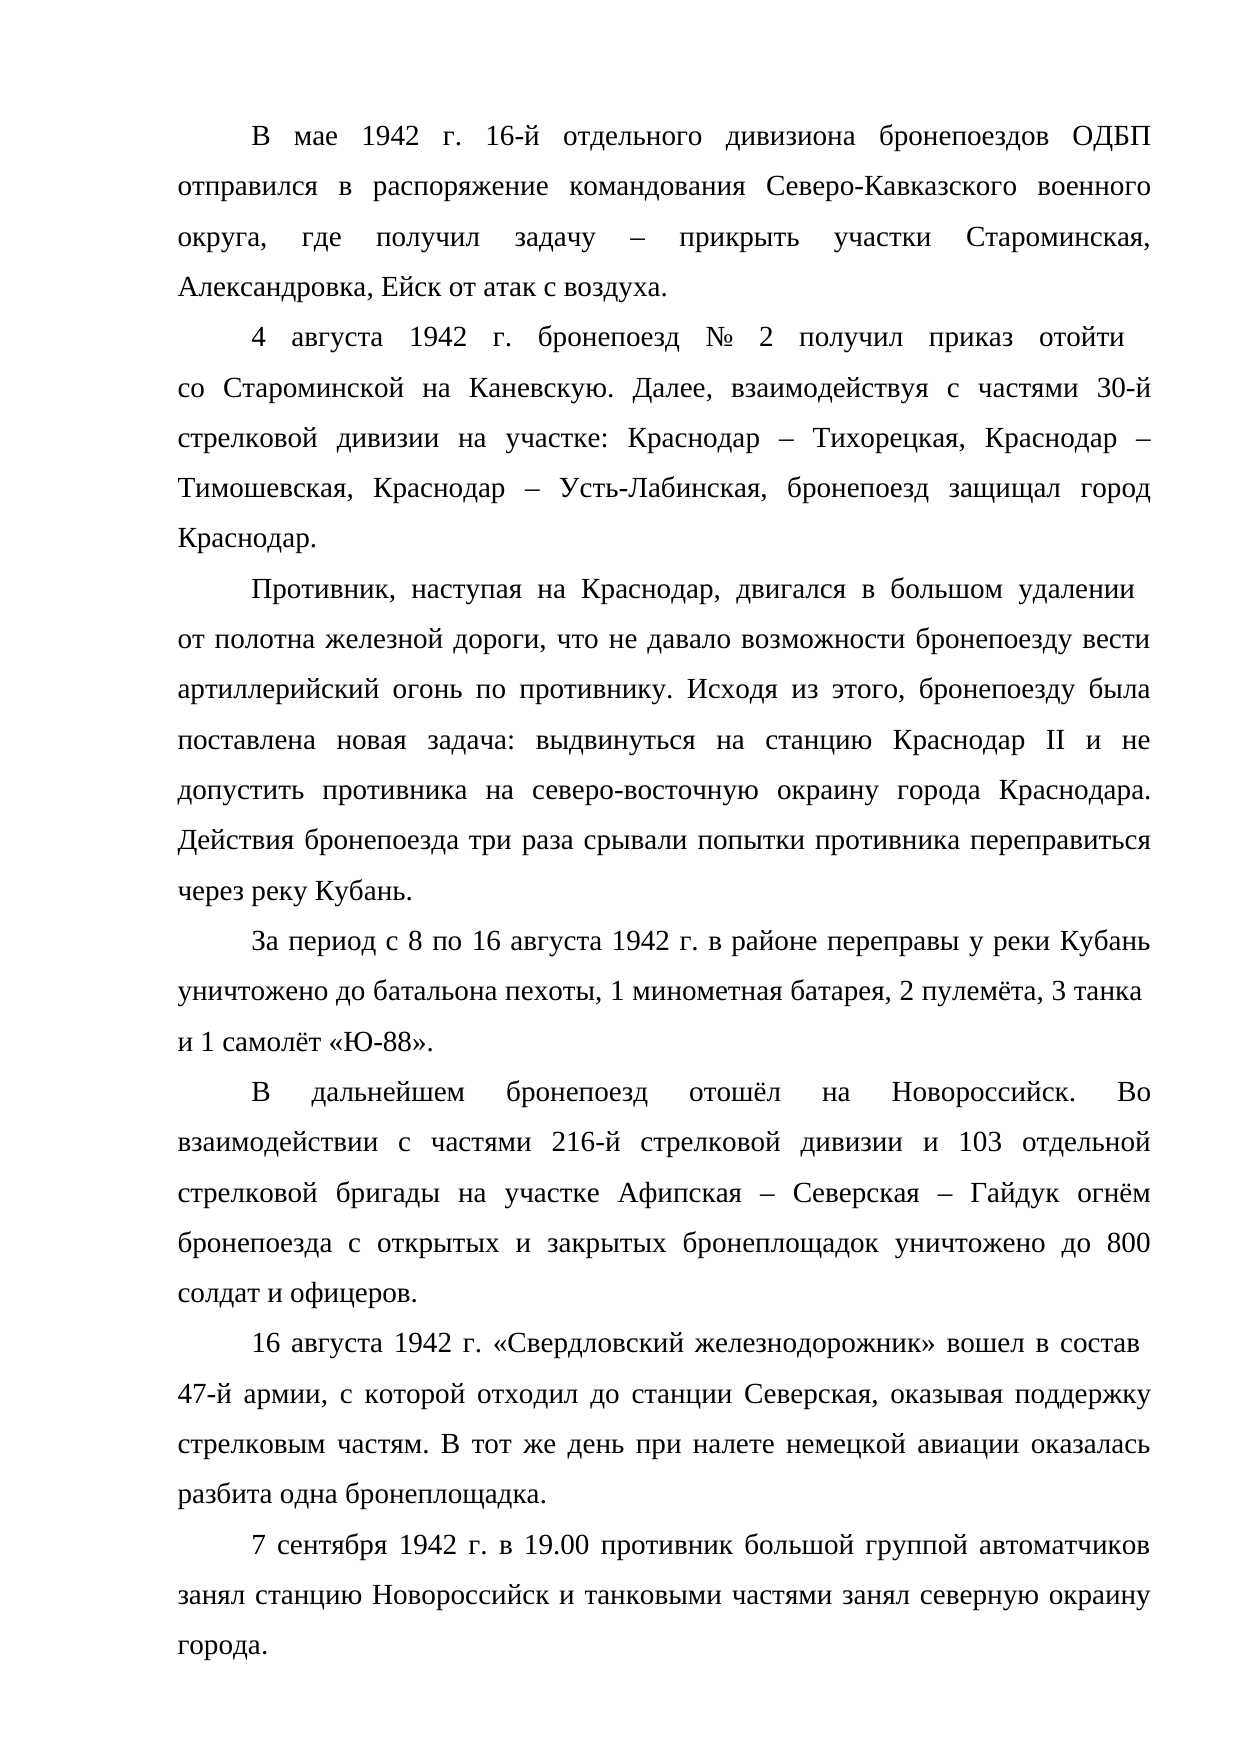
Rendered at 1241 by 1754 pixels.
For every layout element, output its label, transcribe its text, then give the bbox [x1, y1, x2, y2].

text В мае 1942 г. 16-й отдельного дивизиона бронепоездов ОДБП отправился в распоряжение командования Северо-Кавказского военного округа, где получил задачу – прикрыть участки Староминская, Александровка, Ейск от атак с воздуха. [177, 118, 1152, 303]
text 4 августа 1942 г. бронепоезд № 2 получил приказ отойти со Староминской на Каневскую. Далее, взаимодействуя с частями 30-й стрелковой дивизии на участке: Краснодар – Тихорецкая, Краснодар – Тимошевская, Краснодар – Усть-Лабинская, бронепоезд защищал город Краснодар. [177, 319, 1152, 554]
text За период с 8 по 16 августа 1942 г. в районе переправы у реки Кубань уничтожено до батальона пехоты, 1 минометная батарея, 2 пулемёта, 3 танка и 1 самолёт «Ю-88». [177, 923, 1152, 1057]
text Противник, наступая на Краснодар, двигался в большом удалении от полотна железной дороги, что не давало возможности бронепоезду вести артиллерийский огонь по противнику. Исходя из этого, бронепоезду была поставлена новая задача: выдвинуться на станцию Краснодар II и не допустить противника на северо-восточную окраину города Краснодара. Действия бронепоезда три раза срывали попытки противника переправиться через реку Кубань. [177, 571, 1152, 906]
text В дальнейшем бронепоезд отошёл на Новороссийск. Во взаимодействии с частями 216-й стрелковой дивизии и 103 отдельной стрелковой бригады на участке Афипская – Северская – Гайдук огнём бронепоезда с открытых и закрытых бронеплощадок уничтожено до 800 солдат и офицеров. [177, 1074, 1152, 1309]
text 16 августа 1942 г. «Свердловский железнодорожник» вошел в состав 47-й армии, с которой отходил до станции Северская, оказывая поддержку стрелковым частям. В тот же день при налете немецкой авиации оказалась разбита одна бронеплощадка. [177, 1326, 1152, 1510]
text 7 сентября 1942 г. в 19.00 противник большой группой автоматчиков занял станцию Новороссийск и танковыми частями занял северную окраину города. [177, 1527, 1152, 1661]
